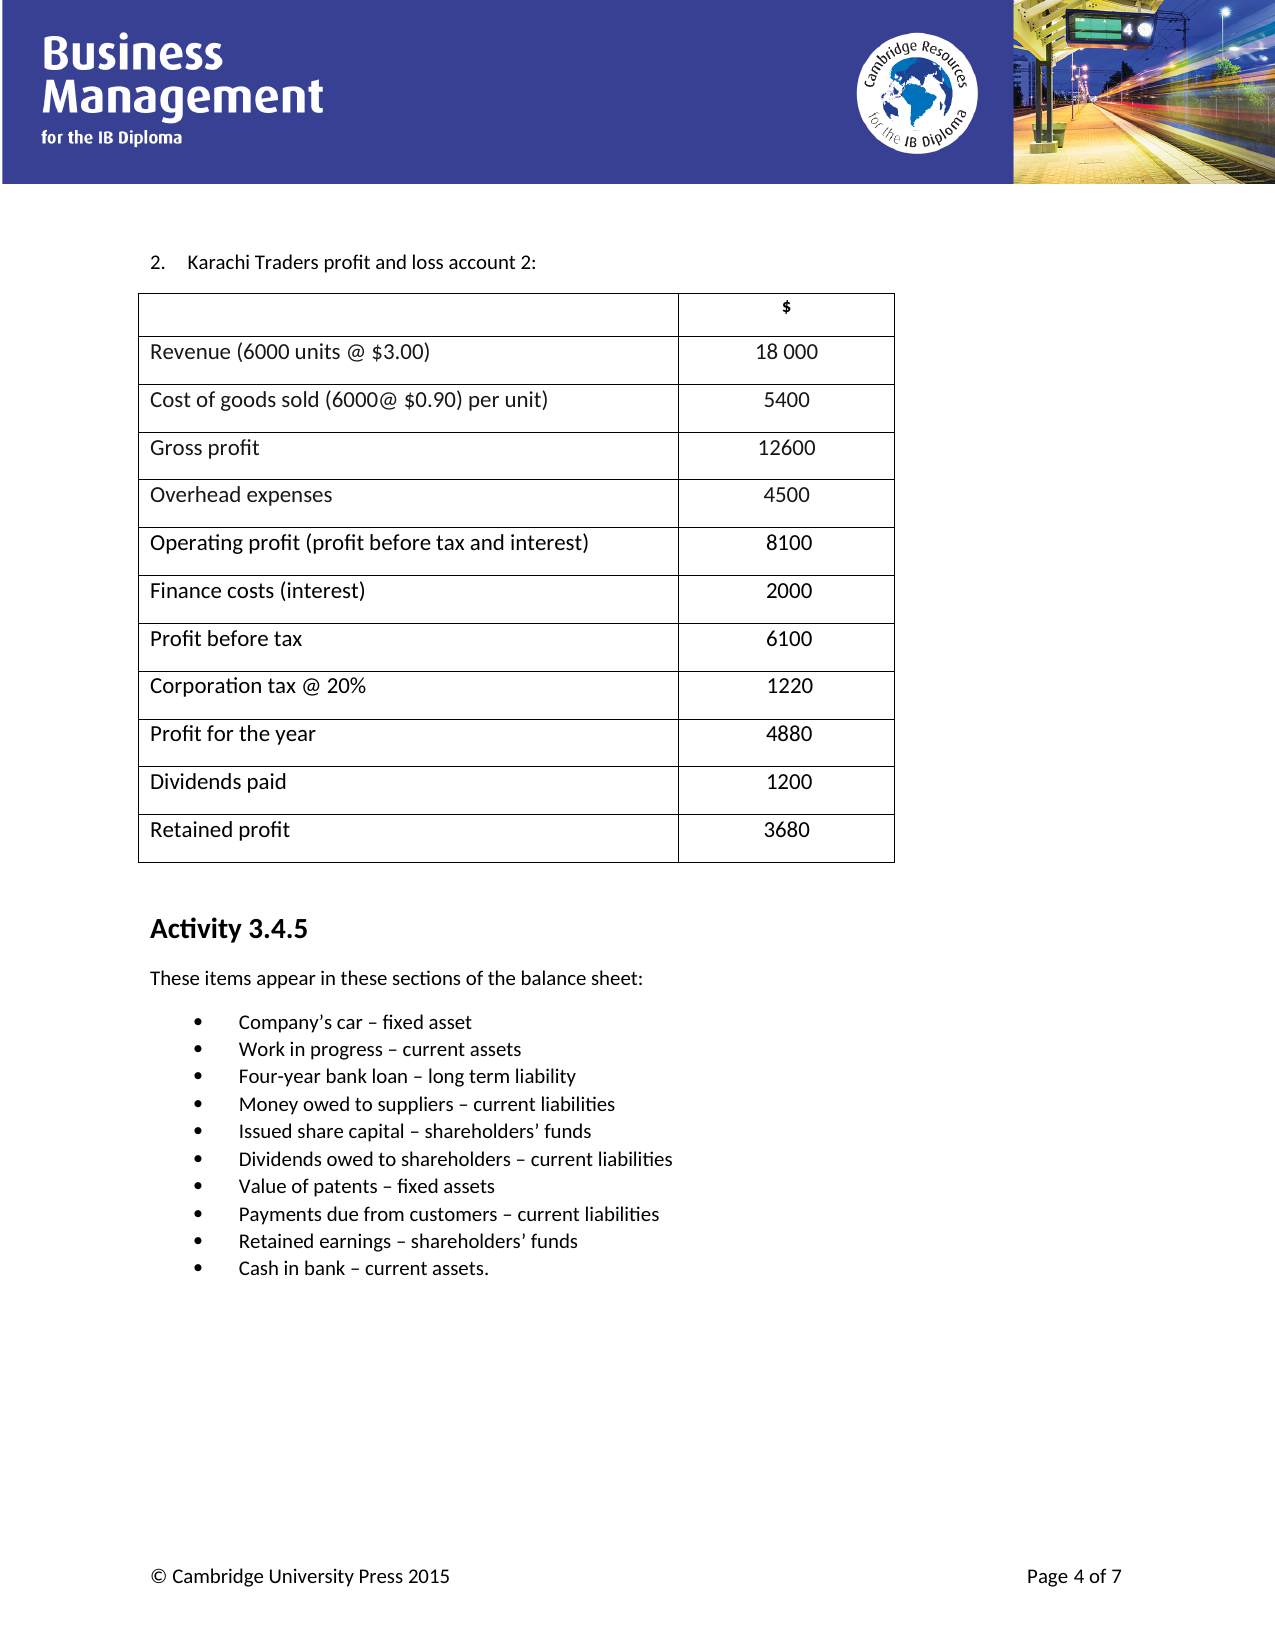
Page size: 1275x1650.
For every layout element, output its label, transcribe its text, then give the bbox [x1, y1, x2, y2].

table_cell 6100 [679, 624, 894, 671]
table_cell Profit before tax [139, 624, 678, 671]
list Work in progress – current assets [194, 1036, 1125, 1062]
table_header [139, 294, 678, 336]
table_cell Revenue (6000 units @ $3.00) [139, 337, 678, 384]
table_cell Profit for the year [139, 720, 678, 766]
table_cell Overhead expenses [139, 480, 678, 527]
table_cell 8100 [679, 528, 894, 575]
list Karachi Traders profit and loss account 2: [150, 249, 1125, 274]
picture [2, 0, 1275, 184]
table_cell 4500 [679, 480, 894, 527]
table_cell 1220 [679, 672, 894, 718]
table_cell 18 000 [679, 337, 894, 384]
text Activity 3.4.5 [150, 910, 1125, 945]
table_cell 2000 [679, 576, 894, 623]
table_cell 5400 [679, 385, 894, 432]
table_cell Retained profit [139, 815, 678, 862]
list Value of patents – fixed assets [194, 1173, 1125, 1199]
list Cash in bank – current assets. [194, 1256, 1125, 1281]
table_header $ [679, 294, 894, 336]
list Payments due from customers – current liabilities [194, 1201, 1125, 1226]
list Issued share capital – shareholders’ funds [194, 1118, 1125, 1144]
table_cell Gross profit [139, 433, 678, 479]
table_cell Dividends paid [139, 767, 678, 814]
list Four-year bank loan – long term liability [194, 1064, 1125, 1089]
list Company’s car – fixed asset [194, 1009, 1125, 1034]
text These items appear in these sections of the balance sheet: [150, 965, 1125, 990]
table_cell 4880 [679, 720, 894, 766]
list Money owed to suppliers – current liabilities [194, 1091, 1125, 1117]
table_cell Cost of goods sold (6000@ $0.90) per unit) [139, 385, 678, 432]
table_cell Corporation tax @ 20% [139, 672, 678, 718]
table_cell 12600 [679, 433, 894, 479]
table_cell Finance costs (interest) [139, 576, 678, 623]
table_cell 1200 [679, 767, 894, 814]
list Retained earnings – shareholders’ funds [194, 1228, 1125, 1253]
table_cell 3680 [679, 815, 894, 862]
table_cell Operating profit (profit before tax and interest) [139, 528, 678, 575]
list Dividends owed to shareholders – current liabilities [194, 1146, 1125, 1171]
